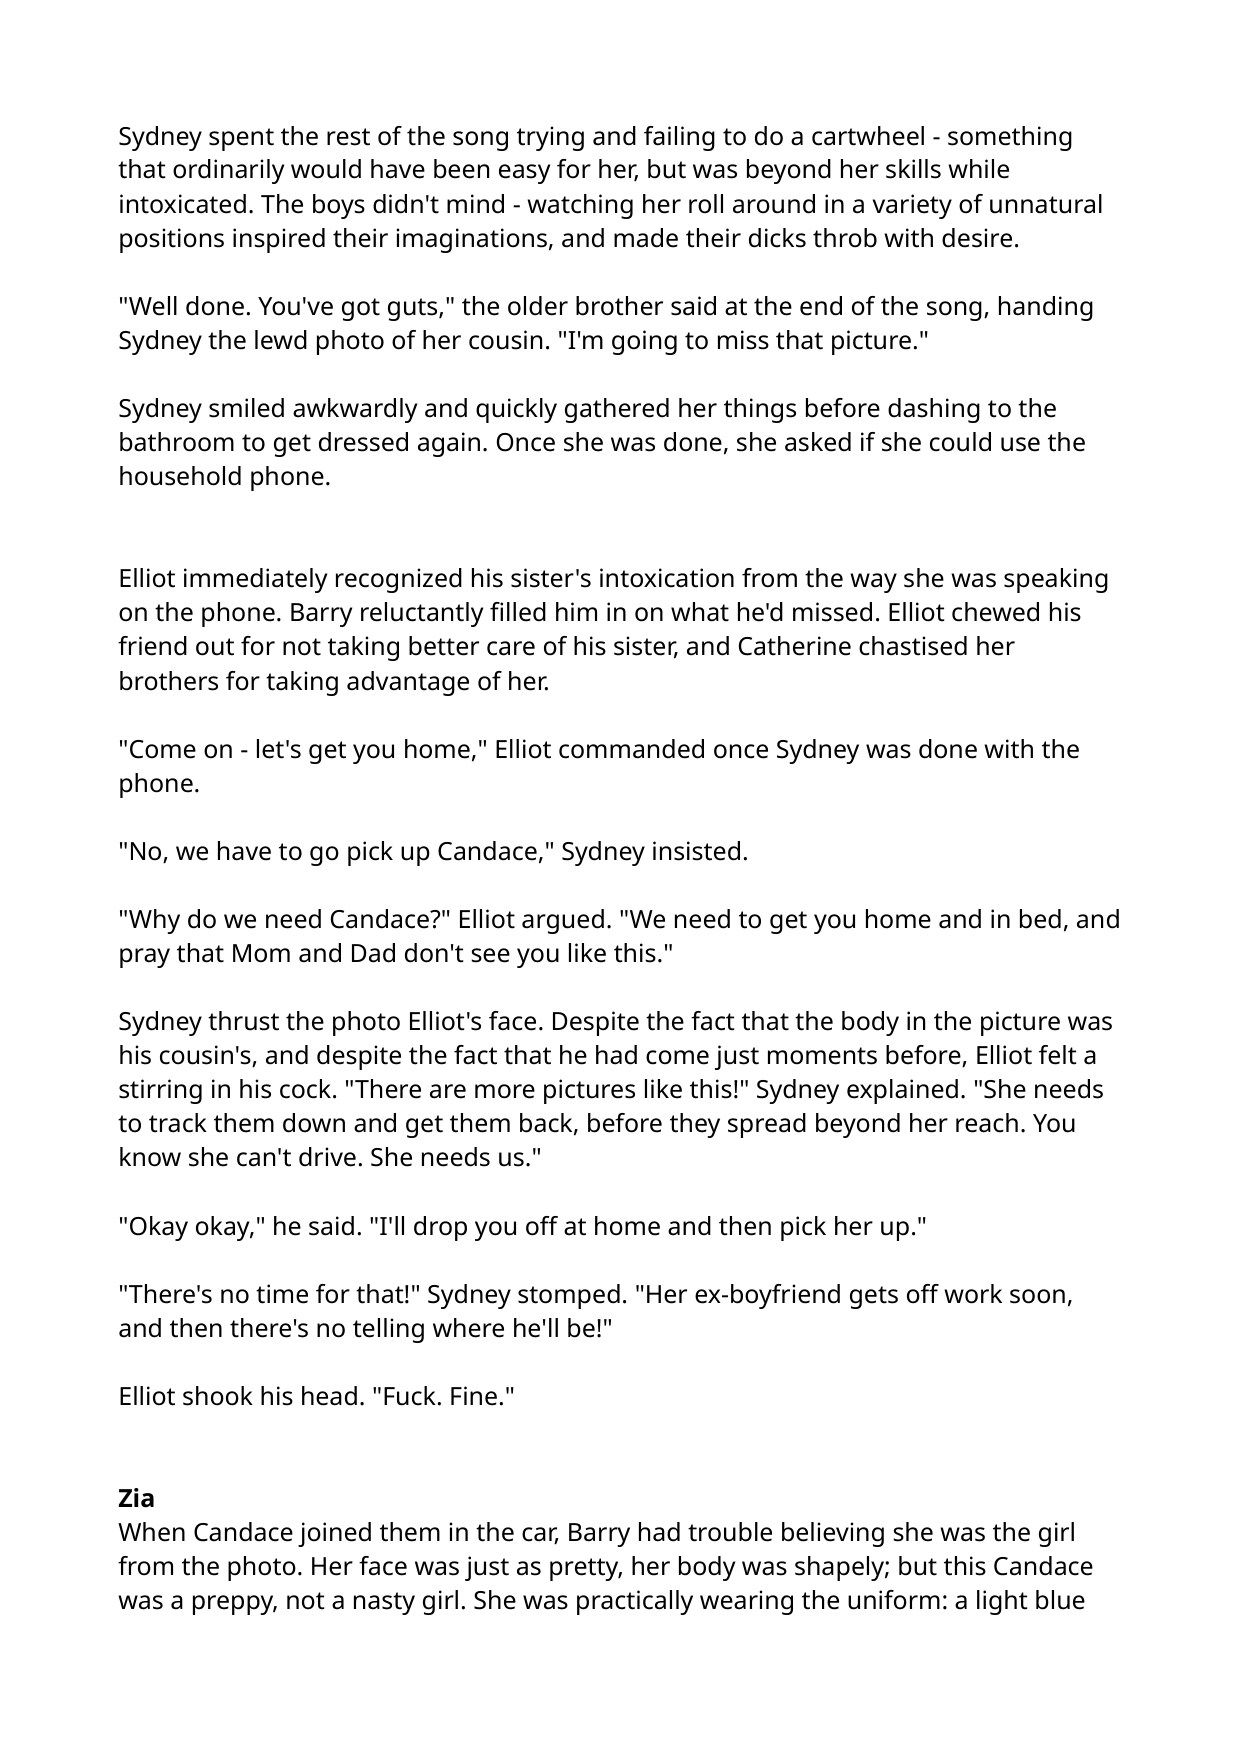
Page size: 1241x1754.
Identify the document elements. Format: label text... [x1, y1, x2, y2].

text "Well done. You've got guts," the older brother said at the end of the song, handing Sydney the lewd photo of her cousin. "I'm going to miss that picture." [118, 288, 1122, 357]
text "Why do we need Candace?" Elliot argued. "We need to get you home and in bed, and pray that Mom and Dad don't see you like this." [118, 902, 1122, 970]
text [118, 1515, 1122, 1617]
text "No, we have to go pick up Candace," Sydney insisted. [118, 833, 1122, 867]
text Sydney spent the rest of the song trying and failing to do a cartwheel - something that ordinarily would have been easy for her, but was beyond her skills while intoxicated. The boys didn't mind - watching her roll around in a variety of unnatural positions inspired their imaginations, and made their dicks throb with desire. [118, 118, 1122, 254]
text Elliot shook his head. "Fuck. Fine." [118, 1378, 1122, 1412]
text Sydney smiled awkwardly and quickly gathered her things before dashing to the bathroom to get dressed again. Once she was done, she asked if she could use the household phone. [118, 391, 1122, 493]
text Zia [118, 1481, 1122, 1515]
text "Come on - let's get you home," Elliot commanded once Sydney was done with the phone. [118, 731, 1122, 799]
text "Okay okay," he said. "I'll drop you off at home and then pick her up." [118, 1208, 1122, 1242]
text "There's no time for that!" Sydney stomped. "Her ex-boyfriend gets off work soon, and then there's no telling where he'll be!" [118, 1276, 1122, 1344]
text Sydney thrust the photo Elliot's face. Despite the fact that the body in the picture was his cousin's, and despite the fact that he had come just moments before, Elliot felt a stirring in his cock. "There are more pictures like this!" Sydney explained. "She needs to track them down and get them back, before they spread beyond her reach. You know she can't drive. She needs us." [118, 1004, 1122, 1174]
text Elliot immediately recognized his sister's intoxication from the way she was speaking on the phone. Barry reluctantly filled him in on what he'd missed. Elliot chewed his friend out for not taking better care of his sister, and Catherine chastised her brothers for taking advantage of her. [118, 561, 1122, 697]
